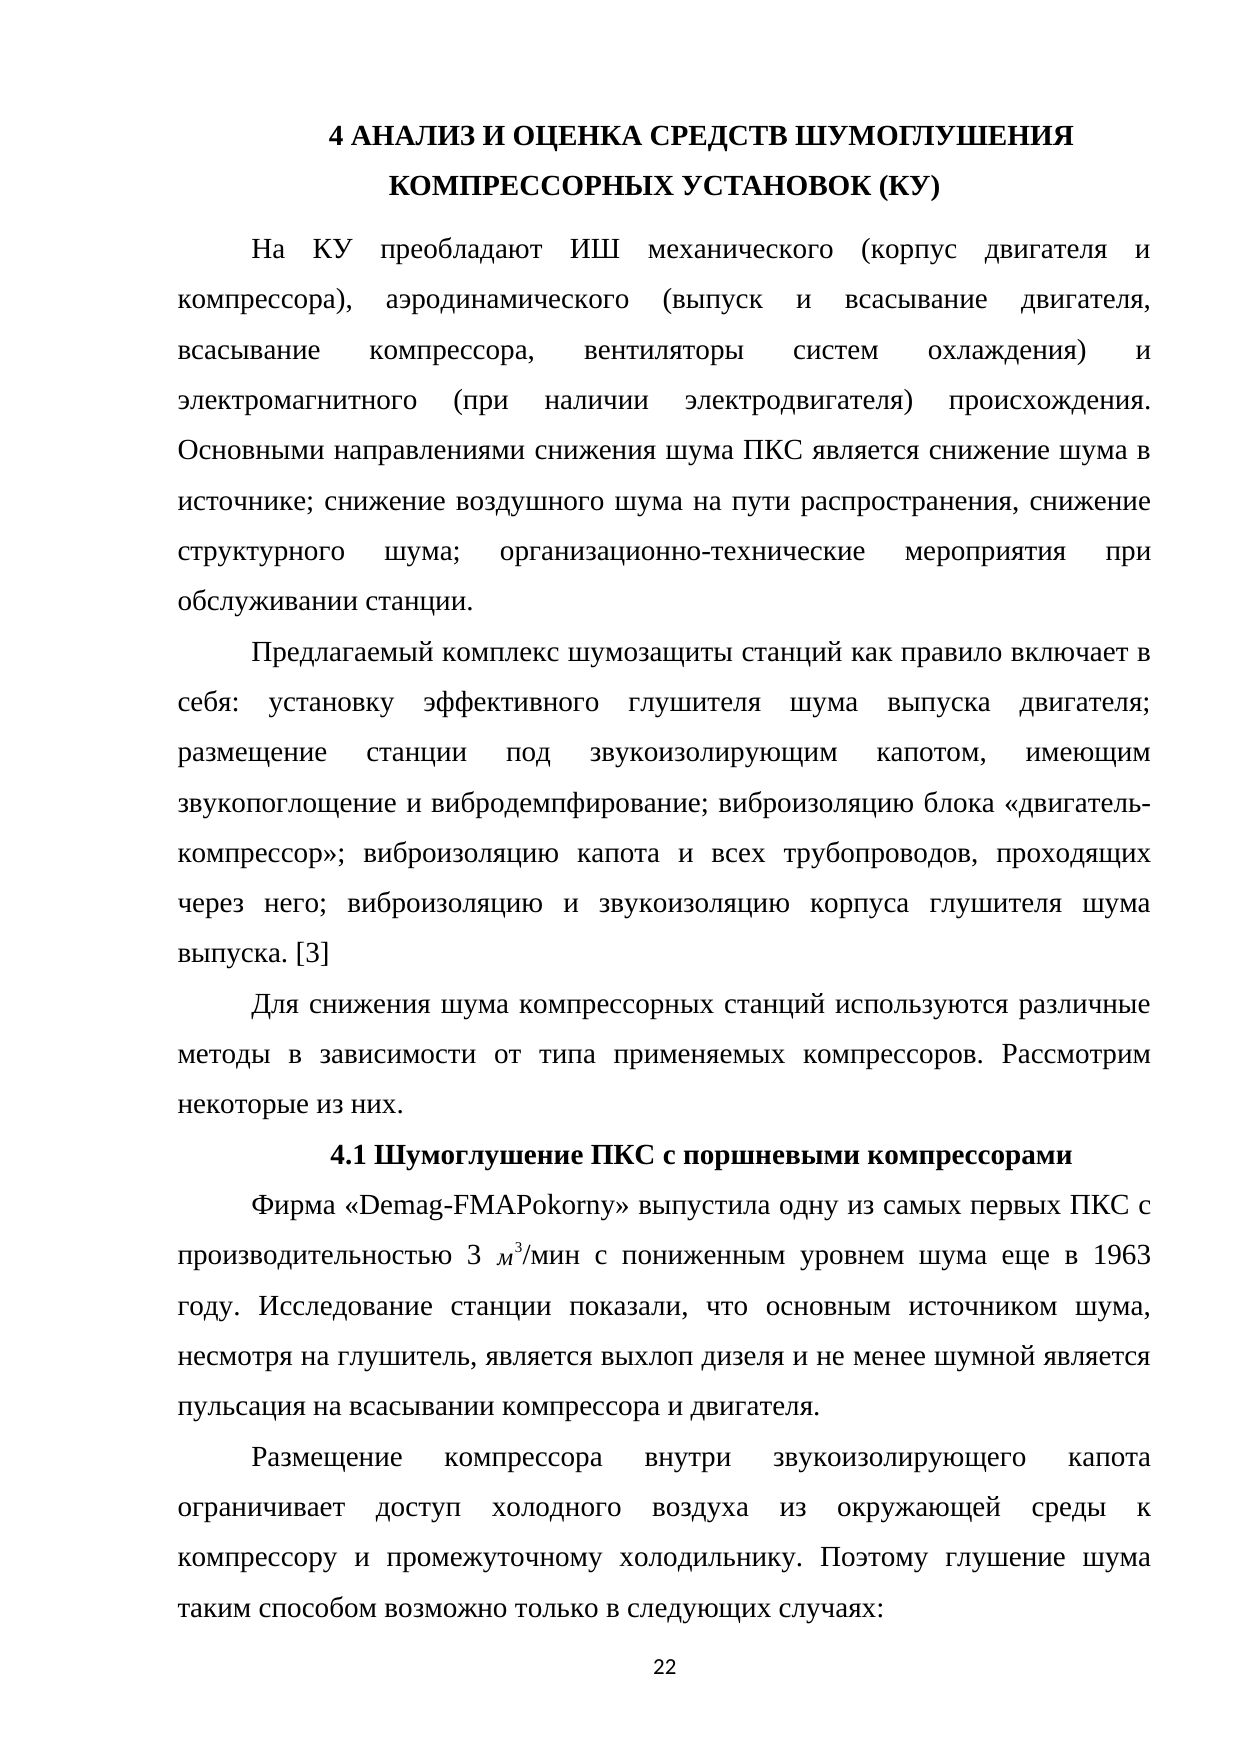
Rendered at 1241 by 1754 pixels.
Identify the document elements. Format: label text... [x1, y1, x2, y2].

text Размещение компрессора внутри звукоизолирующего капота ограничивает доступ холодного воздуха из окружающей среды к компрессору и промежуточному холодильнику. Поэтому глушение шума таким способом возможно только в следующих случаях: [177, 1439, 1152, 1623]
text На КУ преобладают ИШ механического (корпус двигателя и компрессора), аэродинамического (выпуск и всасывание двигателя, всасывание компрессора, вентиляторы систем охлаждения) и электромагнитного (при наличии электродвигателя) происхождения. Основными направлениями снижения шума ПКС является снижение шума в источнике; снижение воздушного шума на пути распространения, снижение структурного шума; организационно-технические мероприятия при обслуживании станции. [177, 231, 1152, 617]
subtitle 4 АНАЛИЗ И ОЦЕНКА СРЕДСТВ ШУМОГЛУШЕНИЯ КОМПРЕССОРНЫХ УСТАНОВОК (КУ) [177, 118, 1152, 202]
text Для снижения шума компрессорных станций используются различные методы в зависимости от типа применяемых компрессоров. Рассмотрим некоторые из них. [177, 986, 1152, 1120]
text Фирма «Demag-FMAPokorny» выпустила одну из самых первых ПКС с производительностью 3 /мин с пониженным уровнем шума еще в 1963 году. Исследование станции показали, что основным источником шума, несмотря на глушитель, является выхлоп дизеля и не менее шумной является пульсация на всасывании компрессора и двигателя. [177, 1187, 1152, 1422]
text Предлагаемый комплекс шумозащиты станций как правило включает в себя: установку эффективного глушителя шума выпуска двигателя; размещение станции под звукоизолирующим капотом, имеющим звукопоглощение и вибродемпфирование; виброизоляцию блока «двигатель-компрессор»; виброизоляцию капота и всех трубопроводов, проходящих через него; виброизоляцию и звукоизоляцию корпуса глушителя шума выпуска. [3] [177, 634, 1152, 969]
text 4.1 Шумоглушение ПКС с поршневыми компрессорами [177, 1137, 1152, 1170]
